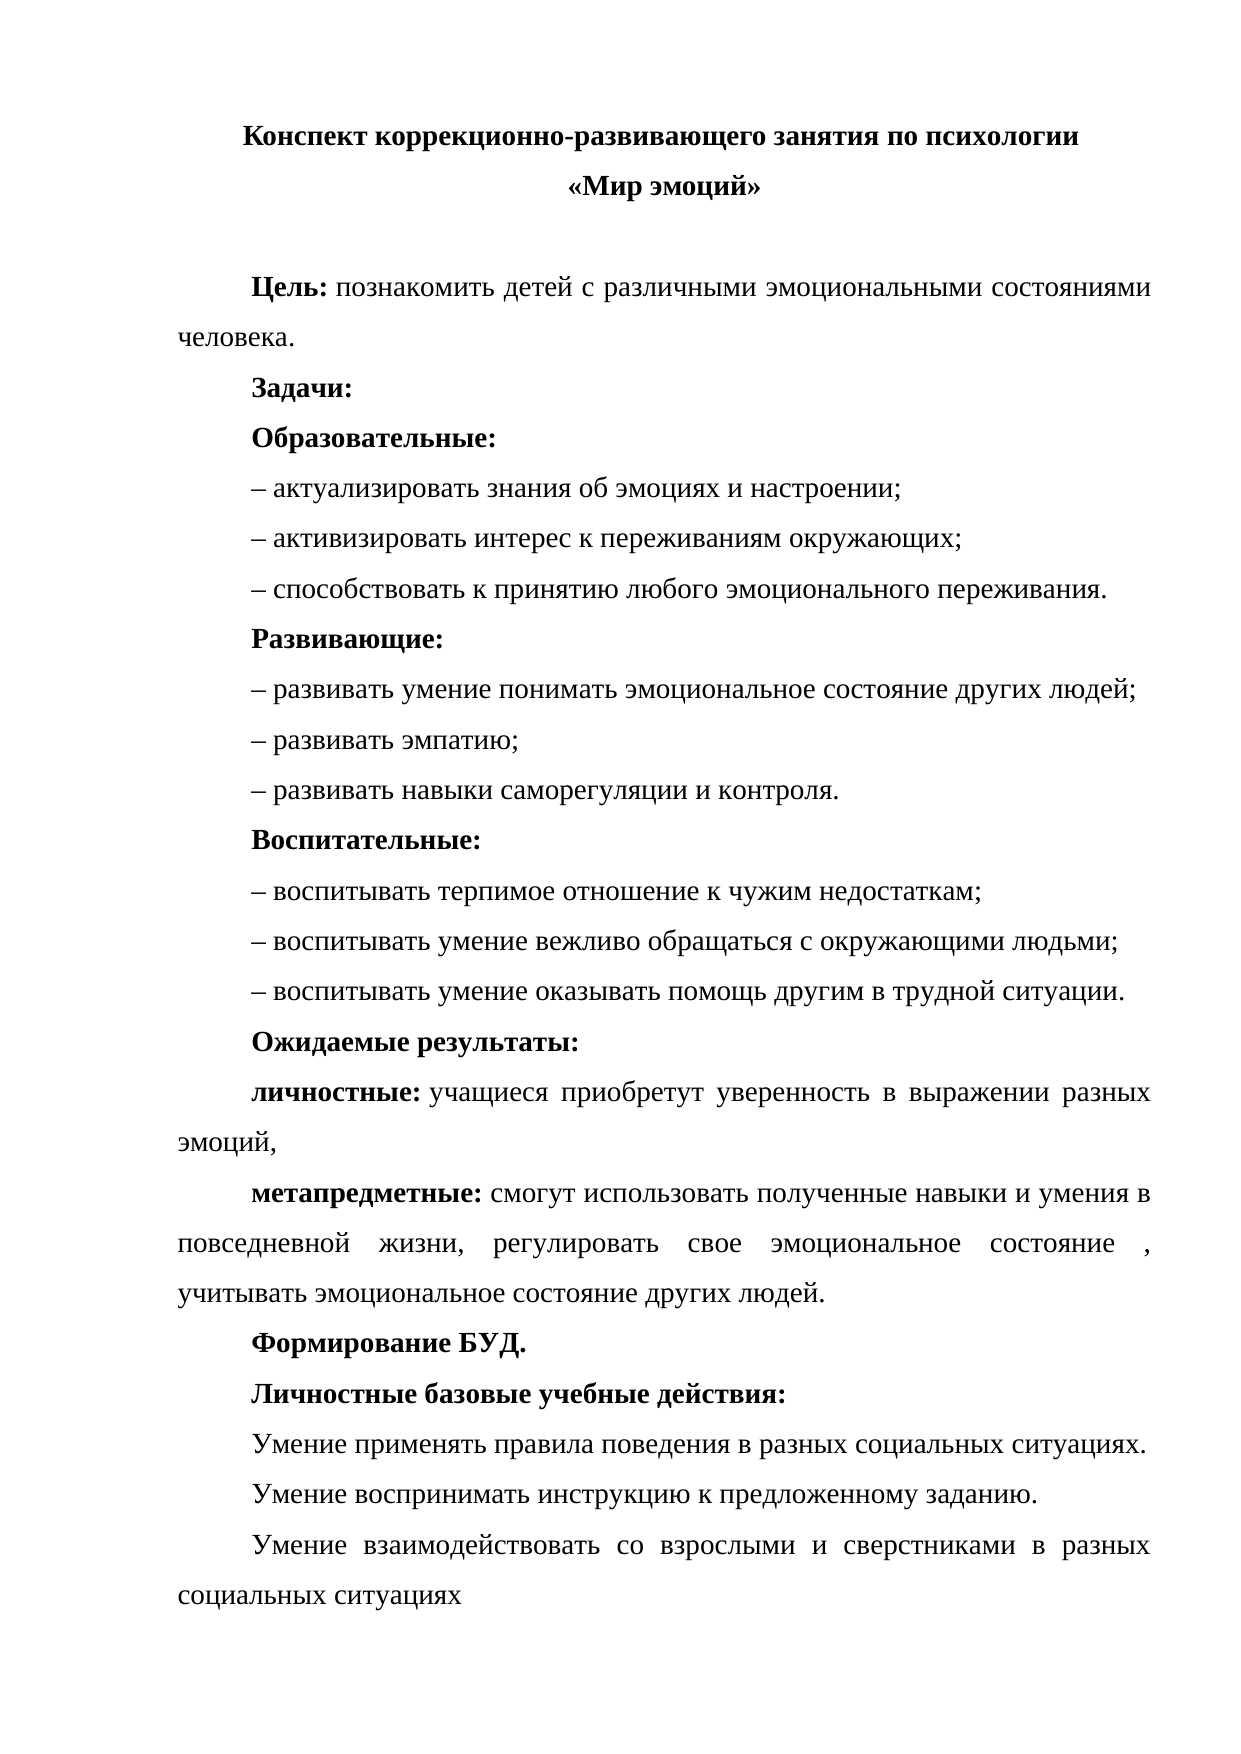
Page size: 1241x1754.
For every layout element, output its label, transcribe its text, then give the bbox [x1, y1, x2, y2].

text Ожидаемые результаты: [177, 1024, 1152, 1057]
text – развивать навыки саморегуляции и контроля. [177, 772, 1152, 806]
text – актуализировать знания об эмоциях и настроении; [177, 470, 1152, 504]
text – развивать эмпатию; [177, 722, 1152, 755]
text – воспитывать терпимое отношение к чужим недостаткам; [177, 873, 1152, 906]
text Задачи: [177, 370, 1152, 403]
text Развивающие: [177, 621, 1152, 655]
text Личностные базовые учебные действия: [177, 1376, 1152, 1409]
text Конспект коррекционно-развивающего занятия по психологии «Мир эмоций» [177, 118, 1152, 202]
text Умение взаимодействовать со взрослыми и сверстниками в разных социальных ситуациях [177, 1527, 1152, 1611]
text Цель: познакомить детей с различными эмоциональными состояниями человека. [177, 269, 1152, 353]
text Умение применять правила поведения в разных социальных ситуациях. [177, 1426, 1152, 1460]
text – активизировать интерес к переживаниям окружающих; [177, 521, 1152, 554]
text Умение воспринимать инструкцию к предложенному заданию. [177, 1477, 1152, 1510]
text – способствовать к принятию любого эмоционального переживания. [177, 571, 1152, 604]
text метапредметные: смогут использовать полученные навыки и умения в повседневной жизни, регулировать свое эмоциональное состояние , учитывать эмоциональное состояние других людей. [177, 1175, 1152, 1309]
text личностные: учащиеся приобретут уверенность в выражении разных эмоций, [177, 1074, 1152, 1158]
text – воспитывать умение вежливо обращаться с окружающими людьми; [177, 923, 1152, 957]
text – воспитывать умение оказывать помощь другим в трудной ситуации. [177, 973, 1152, 1007]
text – развивать умение понимать эмоциональное состояние других людей; [177, 672, 1152, 705]
text Воспитательные: [177, 822, 1152, 856]
text Формирование БУД. [177, 1326, 1152, 1359]
text Образовательные: [177, 420, 1152, 453]
